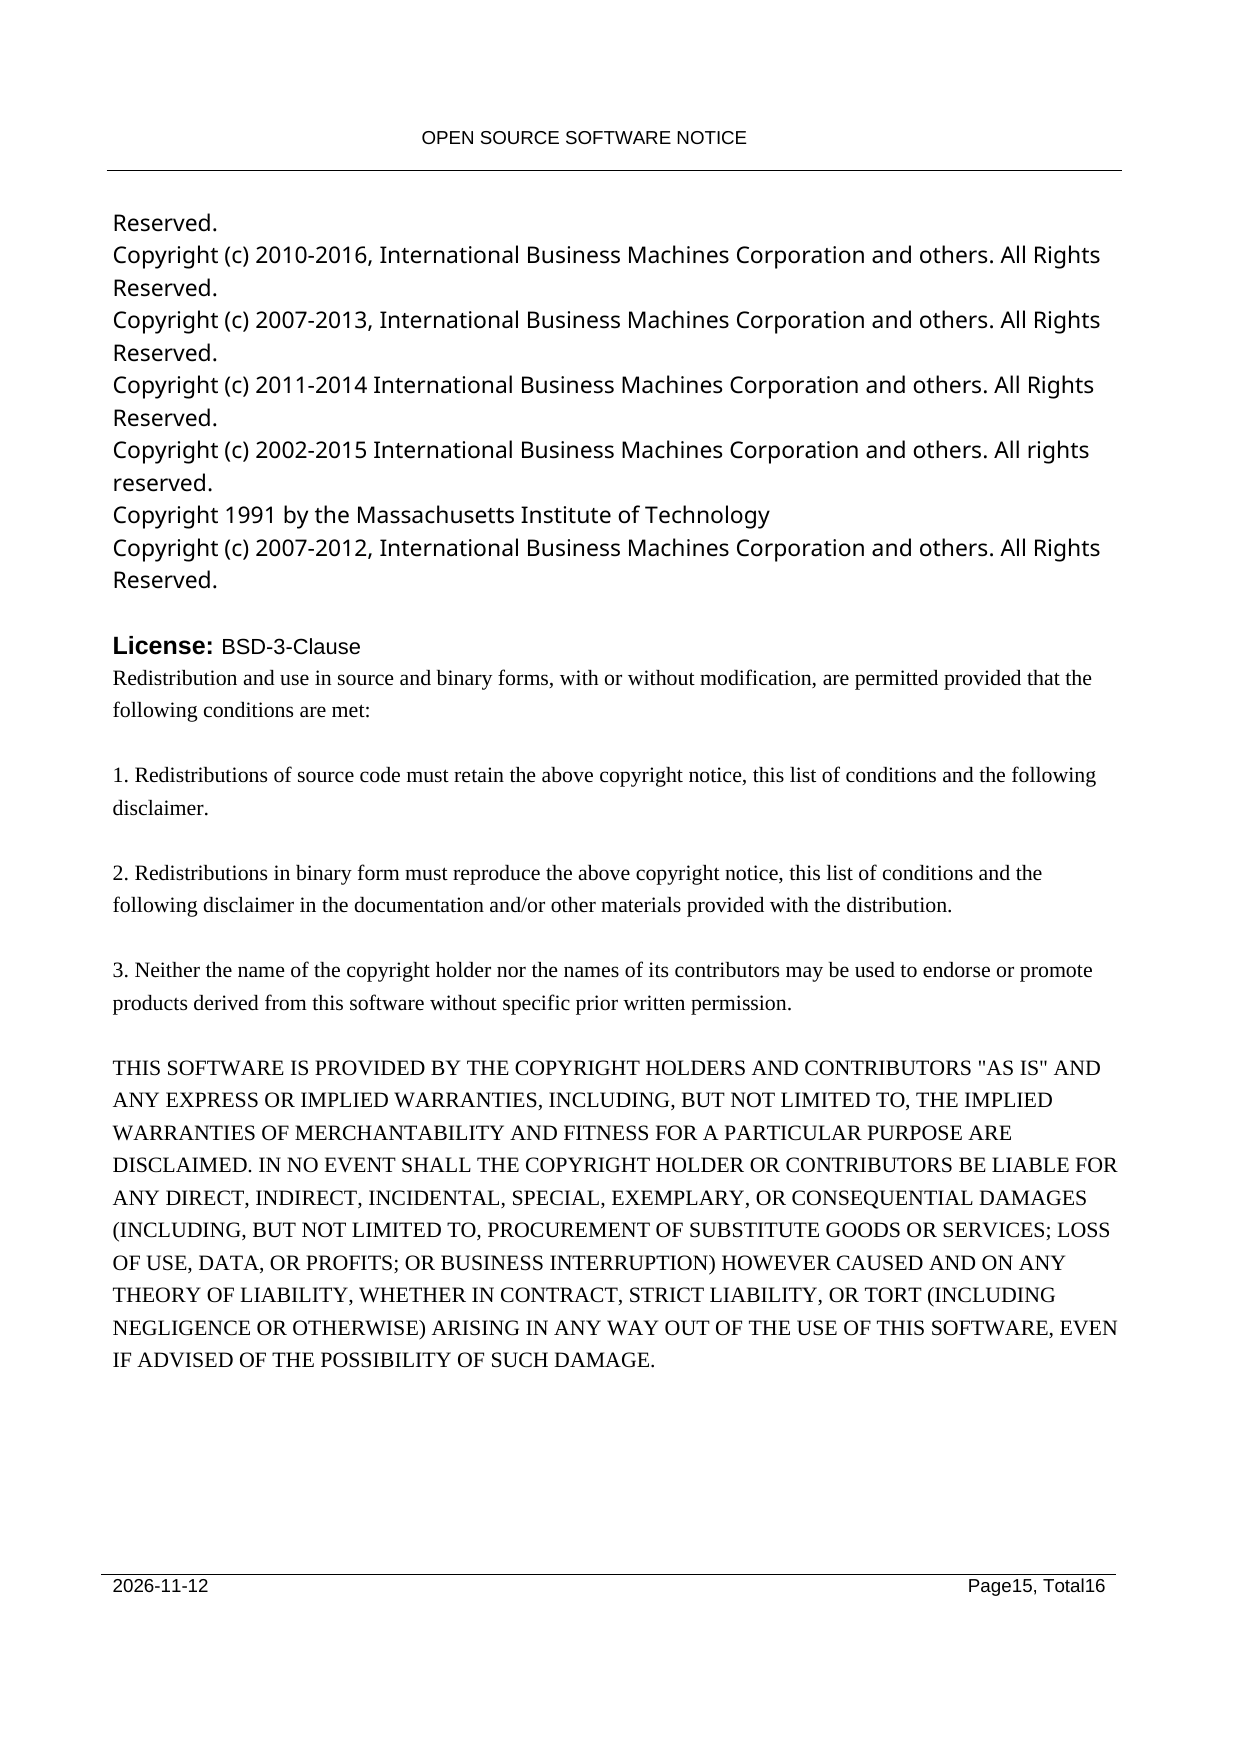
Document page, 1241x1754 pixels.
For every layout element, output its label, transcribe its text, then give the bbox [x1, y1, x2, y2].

text Redistribution and use in source and binary forms, with or without modification, are permitted provided that the following conditions are met: 1. Redistributions of source code must retain the above copyright notice, this list of conditions and the following disclaimer. 2. Redistributions in binary form must reproduce the above copyright notice, this list of conditions and the following disclaimer in the documentation and/or other materials provided with the distribution. 3. Neither the name of the copyright holder nor the names of its contributors may be used to endorse or promote products derived from this software without specific prior written permission. THIS SOFTWARE IS PROVIDED BY THE COPYRIGHT HOLDERS AND CONTRIBUTORS "AS IS" AND ANY EXPRESS OR IMPLIED WARRANTIES, INCLUDING, BUT NOT LIMITED TO, THE IMPLIED WARRANTIES OF MERCHANTABILITY AND FITNESS FOR A PARTICULAR PURPOSE ARE DISCLAIMED. IN NO EVENT SHALL THE COPYRIGHT HOLDER OR CONTRIBUTORS BE LIABLE FOR ANY DIRECT, INDIRECT, INCIDENTAL, SPECIAL, EXEMPLARY, OR CONSEQUENTIAL DAMAGES (INCLUDING, BUT NOT LIMITED TO, PROCUREMENT OF SUBSTITUTE GOODS OR SERVICES; LOSS OF USE, DATA, OR PROFITS; OR BUSINESS INTERRUPTION) HOWEVER CAUSED AND ON ANY THEORY OF LIABILITY, WHETHER IN CONTRACT, STRICT LIABILITY, OR TORT (INCLUDING NEGLIGENCE OR OTHERWISE) ARISING IN ANY WAY OUT OF THE USE OF THIS SOFTWARE, EVEN IF ADVISED OF THE POSSIBILITY OF SUCH DAMAGE. [112, 661, 1128, 1409]
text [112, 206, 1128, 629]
text License: BSD-3-Clause [112, 629, 1128, 661]
